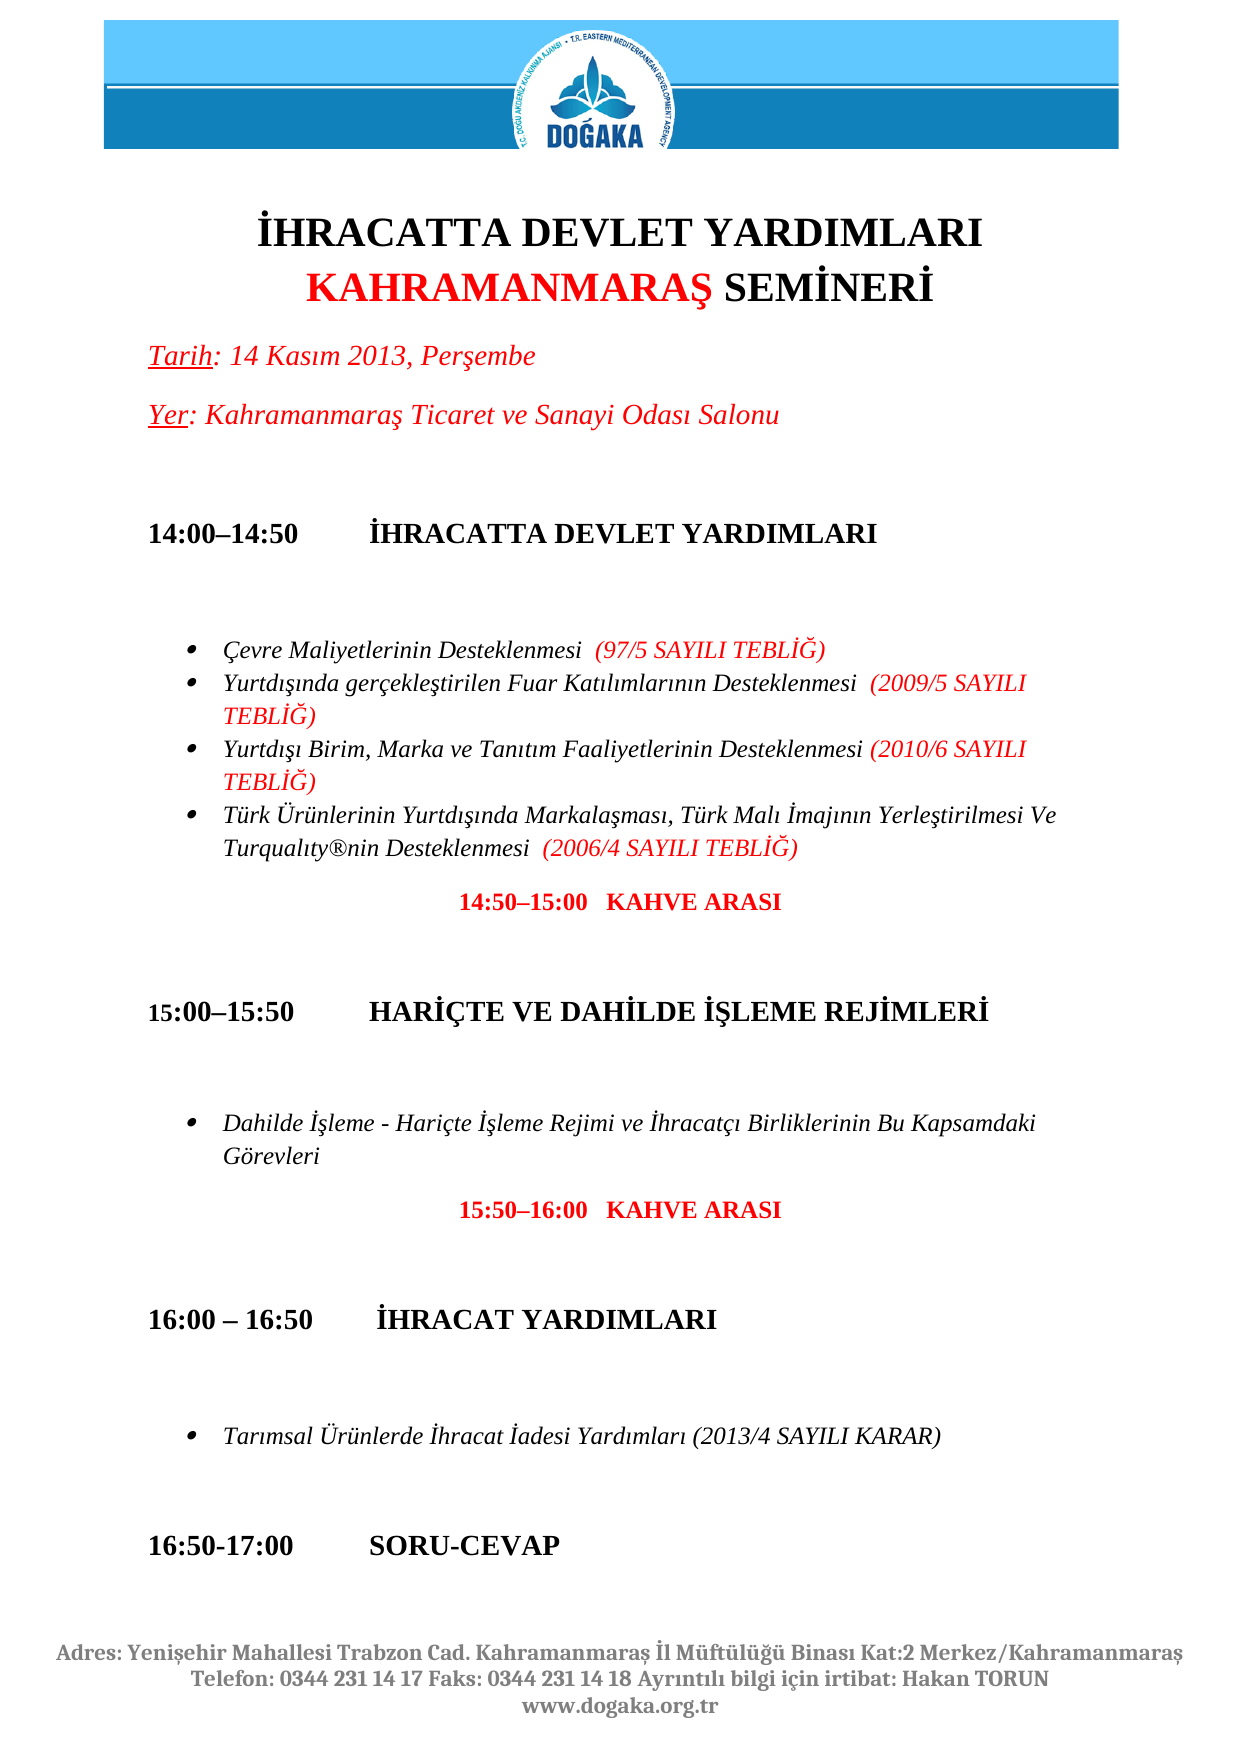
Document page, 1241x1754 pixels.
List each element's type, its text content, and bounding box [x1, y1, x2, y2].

text Yer: Kahramanmaraş Ticaret ve Sanayi Odası Salonu [148, 397, 1093, 431]
text 14:00–14:50 İHRACATTA DEVLET YARDIMLARI [148, 516, 1093, 550]
text 15:00–15:50 HARİÇTE VE DAHİLDE İŞLEME REJİMLERİ [148, 994, 1093, 1028]
list Çevre Maliyetlerinin Desteklenmesi (97/5 SAYILI TEBLİĞ) [185, 635, 1093, 664]
list Türk Ürünlerinin Yurtdışında Markalaşması, Türk Malı İmajının Yerleştirilmesi Ve Turqualıty®nin Desteklenmesi (2006/4 SAYILI TEBLİĞ) [185, 800, 1093, 862]
text 16:50-17:00 SORU-CEVAP [148, 1528, 1093, 1562]
list Yurtdışı Birim, Marka ve Tanıtım Faaliyetlerinin Desteklenmesi (2010/6 SAYILI TEBLİĞ) [185, 734, 1093, 796]
list Tarımsal Ürünlerde İhracat İadesi Yardımları (2013/4 SAYILI KARAR) [185, 1421, 1093, 1450]
text 15:50–16:00 KAHVE ARASI [148, 1195, 1093, 1223]
list Yurtdışında gerçekleştirilen Fuar Katılımlarının Desteklenmesi (2009/5 SAYILI TEBLİĞ) [185, 668, 1093, 730]
text 16:00 – 16:50 İHRACAT YARDIMLARI [148, 1302, 1093, 1336]
list Dahilde İşleme - Hariçte İşleme Rejimi ve İhracatçı Birliklerinin Bu Kapsamdaki Görevleri [185, 1108, 1093, 1169]
text 14:50–15:00 KAHVE ARASI [148, 887, 1093, 916]
text Tarih: 14 Kasım 2013, Perşembe [148, 338, 1093, 372]
picture [103, 20, 1119, 149]
text İHRACATTA DEVLET YARDIMLARI KAHRAMANMARAŞ SEMİNERİ [148, 207, 1093, 310]
